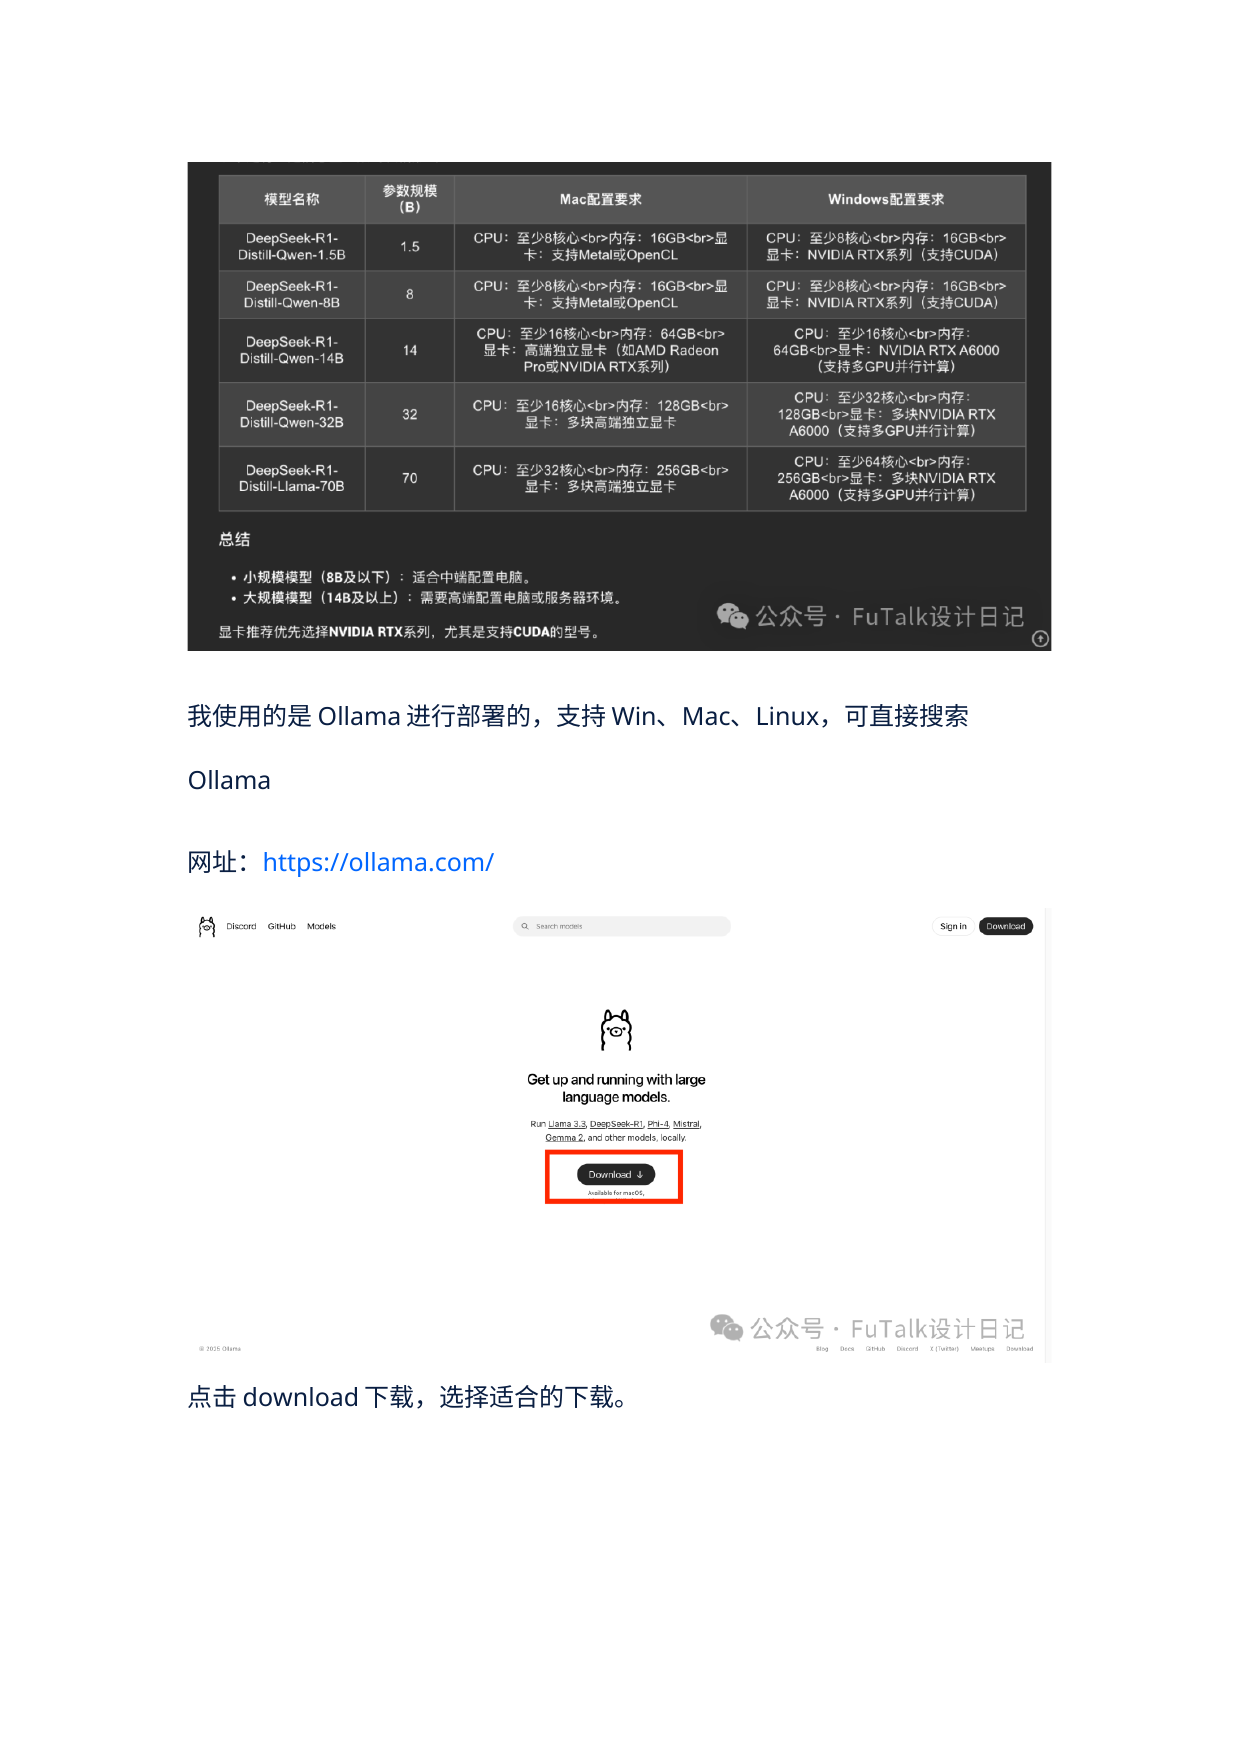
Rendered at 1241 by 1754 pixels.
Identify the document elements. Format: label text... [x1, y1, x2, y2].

text 点击download下载，选择适合的下载。 [187, 1363, 1053, 1428]
picture [187, 908, 1052, 1363]
picture [187, 162, 1052, 651]
text 我使用的是Ollama进行部署的，支持Win、Mac、Linux，可直接搜索Ollama [187, 682, 1053, 812]
text 网址：https://ollama.com/ [187, 828, 1053, 893]
